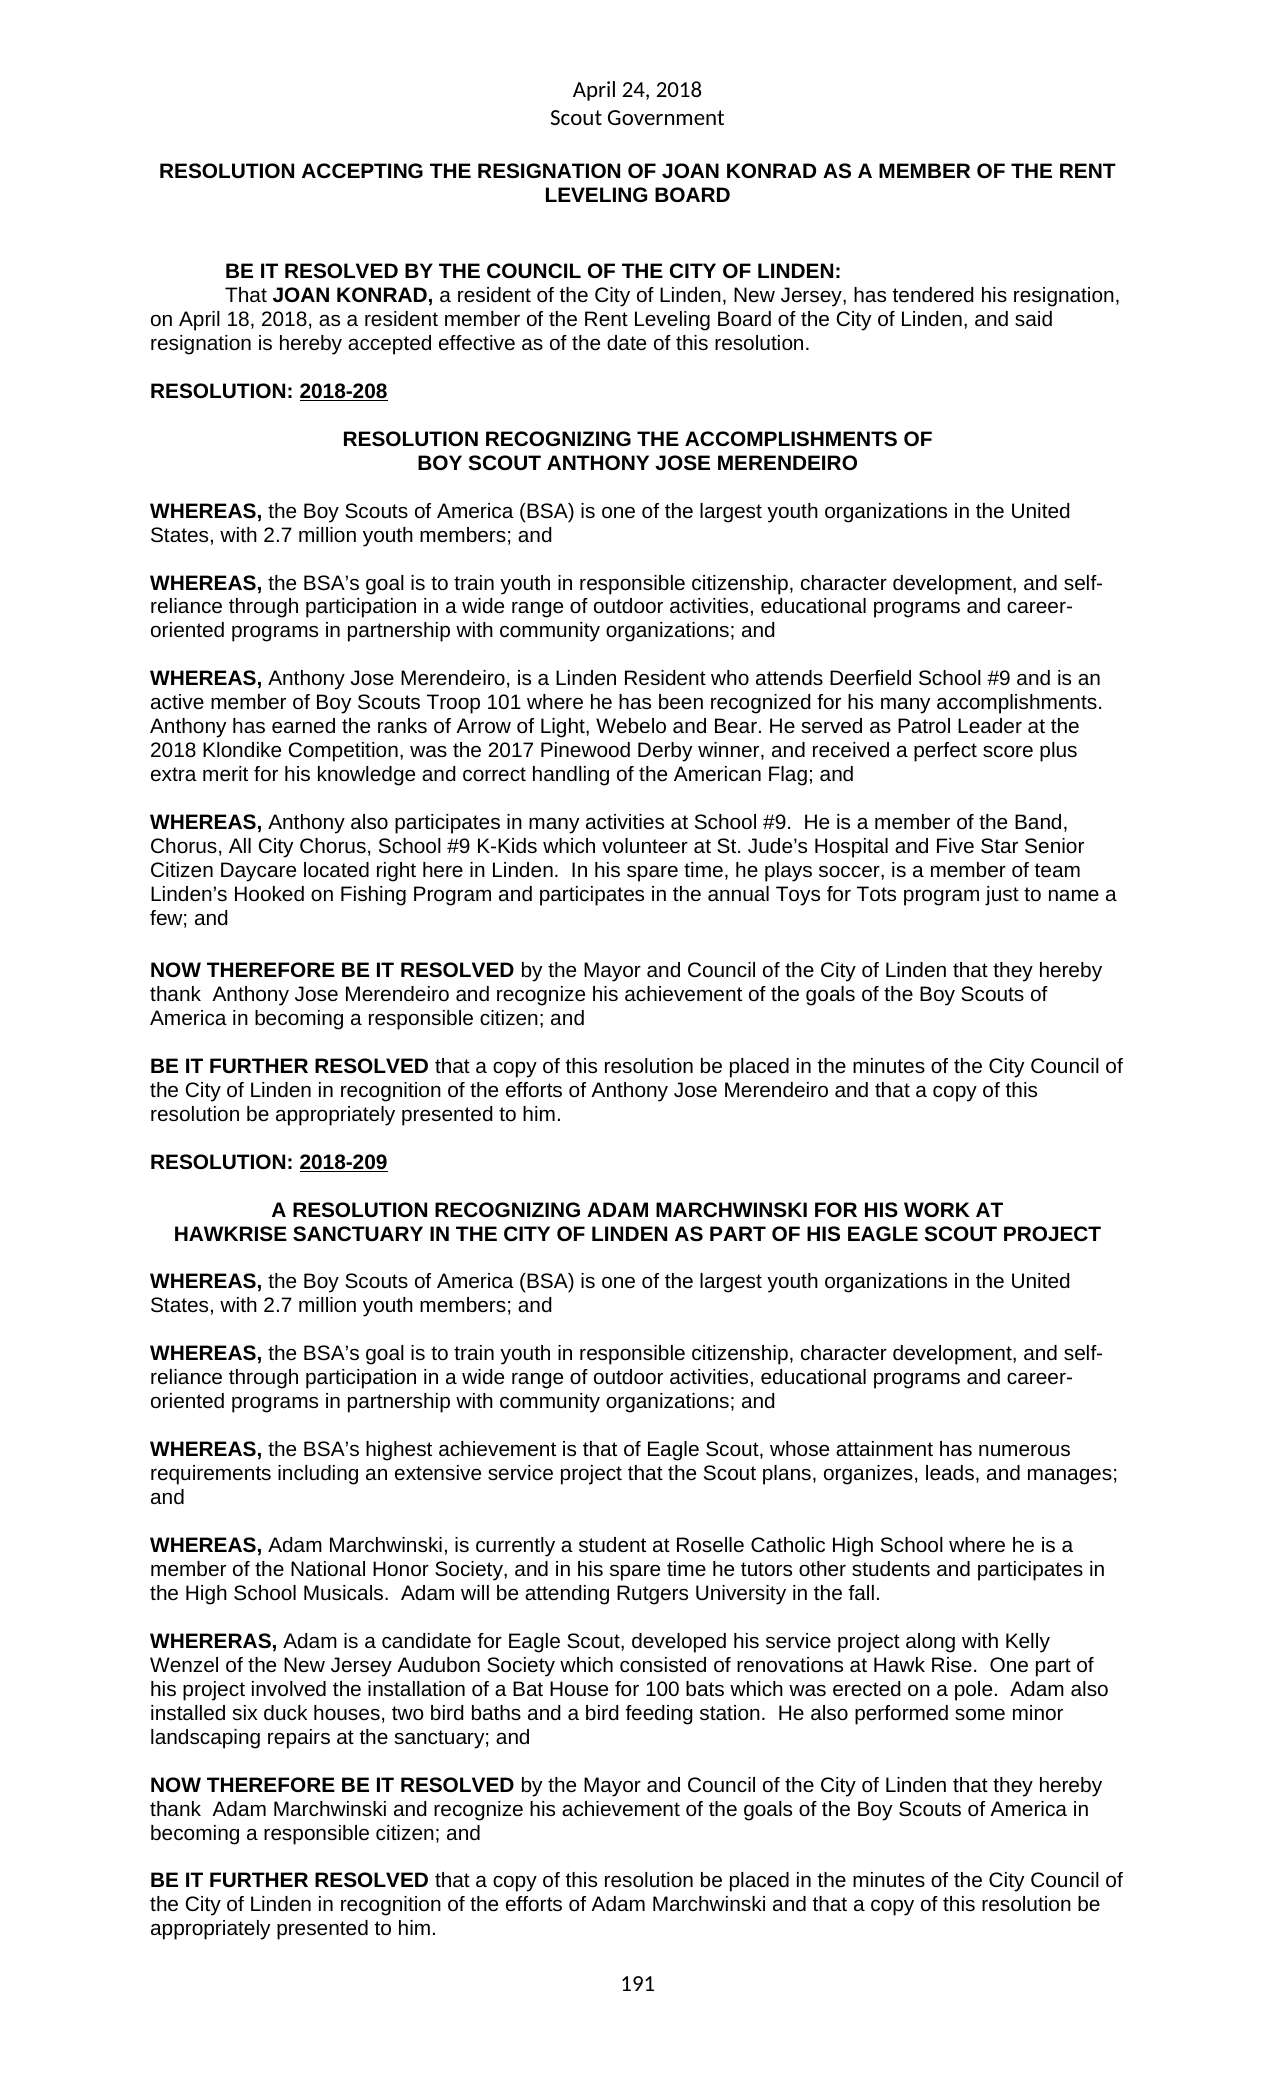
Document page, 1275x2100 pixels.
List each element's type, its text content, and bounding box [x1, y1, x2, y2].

text BE IT RESOLVED BY THE COUNCIL OF THE CITY OF LINDEN: [150, 259, 1125, 283]
text WHEREAS, the Boy Scouts of America (BSA) is one of the largest youth organizations in the United States, with 2.7 million youth members; and [150, 1269, 1125, 1317]
text NOW THEREFORE BE IT RESOLVED by the Mayor and Council of the City of Linden that they hereby thank Anthony Jose Merendeiro and recognize his achievement of the goals of the Boy Scouts of America in becoming a responsible citizen; and [150, 958, 1125, 1030]
text WHEREAS, the BSA’s goal is to train youth in responsible citizenship, character development, and self-reliance through participation in a wide range of outdoor activities, educational programs and career-oriented programs in partnership with community organizations; and [150, 570, 1125, 642]
text WHEREAS, the Boy Scouts of America (BSA) is one of the largest youth organizations in the United States, with 2.7 million youth members; and [150, 498, 1125, 546]
text BOY SCOUT ANTHONY JOSE MERENDEIRO [150, 451, 1125, 474]
text WHEREAS, Adam Marchwinski, is currently a student at Roselle Catholic High School where he is a member of the National Honor Society, and in his spare time he tutors other students and participates in the High School Musicals. Adam will be attending Rutgers University in the fall. [150, 1533, 1125, 1605]
text RESOLUTION: 2018-209 [150, 1149, 1125, 1173]
text WHEREAS, Anthony Jose Merendeiro, is a Linden Resident who attends Deerfield School #9 and is an active member of Boy Scouts Troop 101 where he has been recognized for his many accomplishments. [150, 666, 1125, 714]
text Anthony has earned the ranks of Arrow of Light, Webelo and Bear. He served as Patrol Leader at the 2018 Klondike Competition, was the 2017 Pinewood Derby winner, and received a perfect score plus extra merit for his knowledge and correct handling of the American Flag; and [150, 714, 1125, 786]
text RESOLUTION: 2018-208 [150, 379, 1125, 403]
text A RESOLUTION RECOGNIZING ADAM MARCHWINSKI FOR HIS WORK AT [150, 1197, 1125, 1221]
text That JOAN KONRAD, a resident of the City of Linden, New Jersey, has tendered his resignation, on April 18, 2018, as a resident member of the Rent Leveling Board of the City of Linden, and said resignation is hereby accepted effective as of the date of this resolution. [150, 283, 1125, 355]
text WHERERAS, Adam is a candidate for Eagle Scout, developed his service project along with Kelly Wenzel of the New Jersey Audubon Society which consisted of renovations at Hawk Rise. One part of his project involved the installation of a Bat House for 100 bats which was erected on a pole. Adam also installed six duck houses, two bird baths and a bird feeding station. He also performed some minor landscaping repairs at the sanctuary; and [150, 1629, 1125, 1748]
text WHEREAS, the BSA’s goal is to train youth in responsible citizenship, character development, and self-reliance through participation in a wide range of outdoor activities, educational programs and career-oriented programs in partnership with community organizations; and [150, 1341, 1125, 1413]
text WHEREAS, the BSA’s highest achievement is that of Eagle Scout, whose attainment has numerous requirements including an extensive service project that the Scout plans, organizes, leads, and manages; and [150, 1437, 1125, 1509]
text BE IT FURTHER RESOLVED that a copy of this resolution be placed in the minutes of the City Council of the City of Linden in recognition of the efforts of Adam Marchwinski and that a copy of this resolution be appropriately presented to him. [150, 1868, 1125, 1940]
text HAWKRISE SANCTUARY IN THE CITY OF LINDEN AS PART OF HIS EAGLE SCOUT PROJECT [150, 1221, 1125, 1245]
text RESOLUTION RECOGNIZING THE ACCOMPLISHMENTS OF [150, 427, 1125, 451]
text RESOLUTION ACCEPTING THE RESIGNATION OF JOAN KONRAD AS A MEMBER OF THE RENT LEVELING BOARD [150, 159, 1125, 207]
text BE IT FURTHER RESOLVED that a copy of this resolution be placed in the minutes of the City Council of the City of Linden in recognition of the efforts of Anthony Jose Merendeiro and that a copy of this resolution be appropriately presented to him. [150, 1054, 1125, 1126]
text WHEREAS, Anthony also participates in many activities at School #9. He is a member of the Band, Chorus, All City Chorus, School #9 K-Kids which volunteer at St. Jude’s Hospital and Five Star Senior Citizen Daycare located right here in Linden. In his spare time, he plays soccer, is a member of team Linden’s Hooked on Fishing Program and participates in the annual Toys for Tots program just to name a few; and [150, 810, 1125, 930]
text NOW THEREFORE BE IT RESOLVED by the Mayor and Council of the City of Linden that they hereby thank Adam Marchwinski and recognize his achievement of the goals of the Boy Scouts of America in becoming a responsible citizen; and [150, 1772, 1125, 1844]
